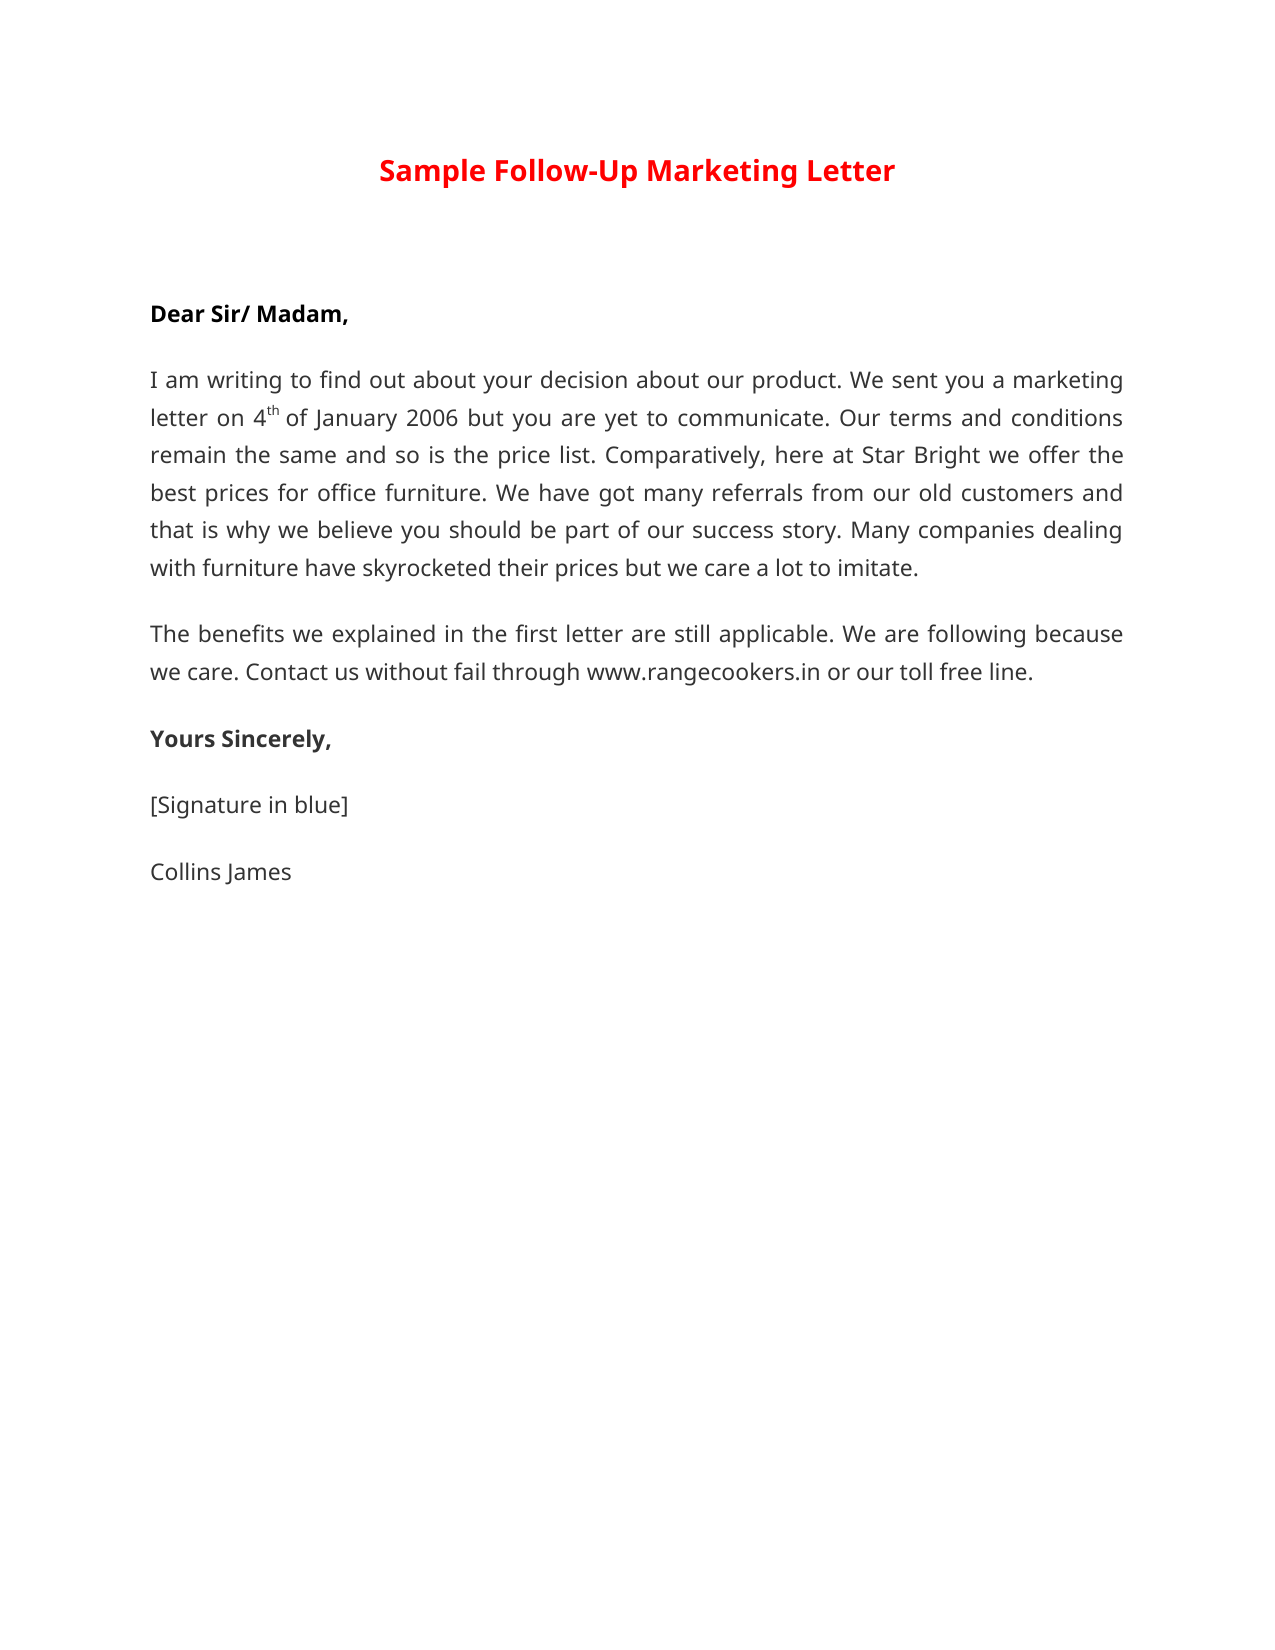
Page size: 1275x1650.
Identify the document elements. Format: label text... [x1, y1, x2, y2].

text Dear Sir/ Madam, [150, 291, 1125, 329]
text [Signature in blue] [150, 783, 1125, 820]
text Yours Sincerely, [150, 716, 1125, 754]
text Sample Follow-Up Marketing Letter [150, 150, 1125, 190]
text The benefits we explained in the first letter are still applicable. We are following because we care. Contact us without fail through www.rangecookers.in or our toll free line. [150, 612, 1125, 687]
text Collins James [150, 849, 1125, 887]
text I am writing to find out about your decision about our product. We sent you a marketing letter on 4th of January 2006 but you are yet to communicate. Our terms and conditions remain the same and so is the price list. Comparatively, here at Star Bright we offer the best prices for office furniture. We have got many referrals from our old customers and that is why we believe you should be part of our success story. Many companies dealing with furniture have skyrocketed their prices but we care a lot to imitate. [150, 358, 1125, 583]
